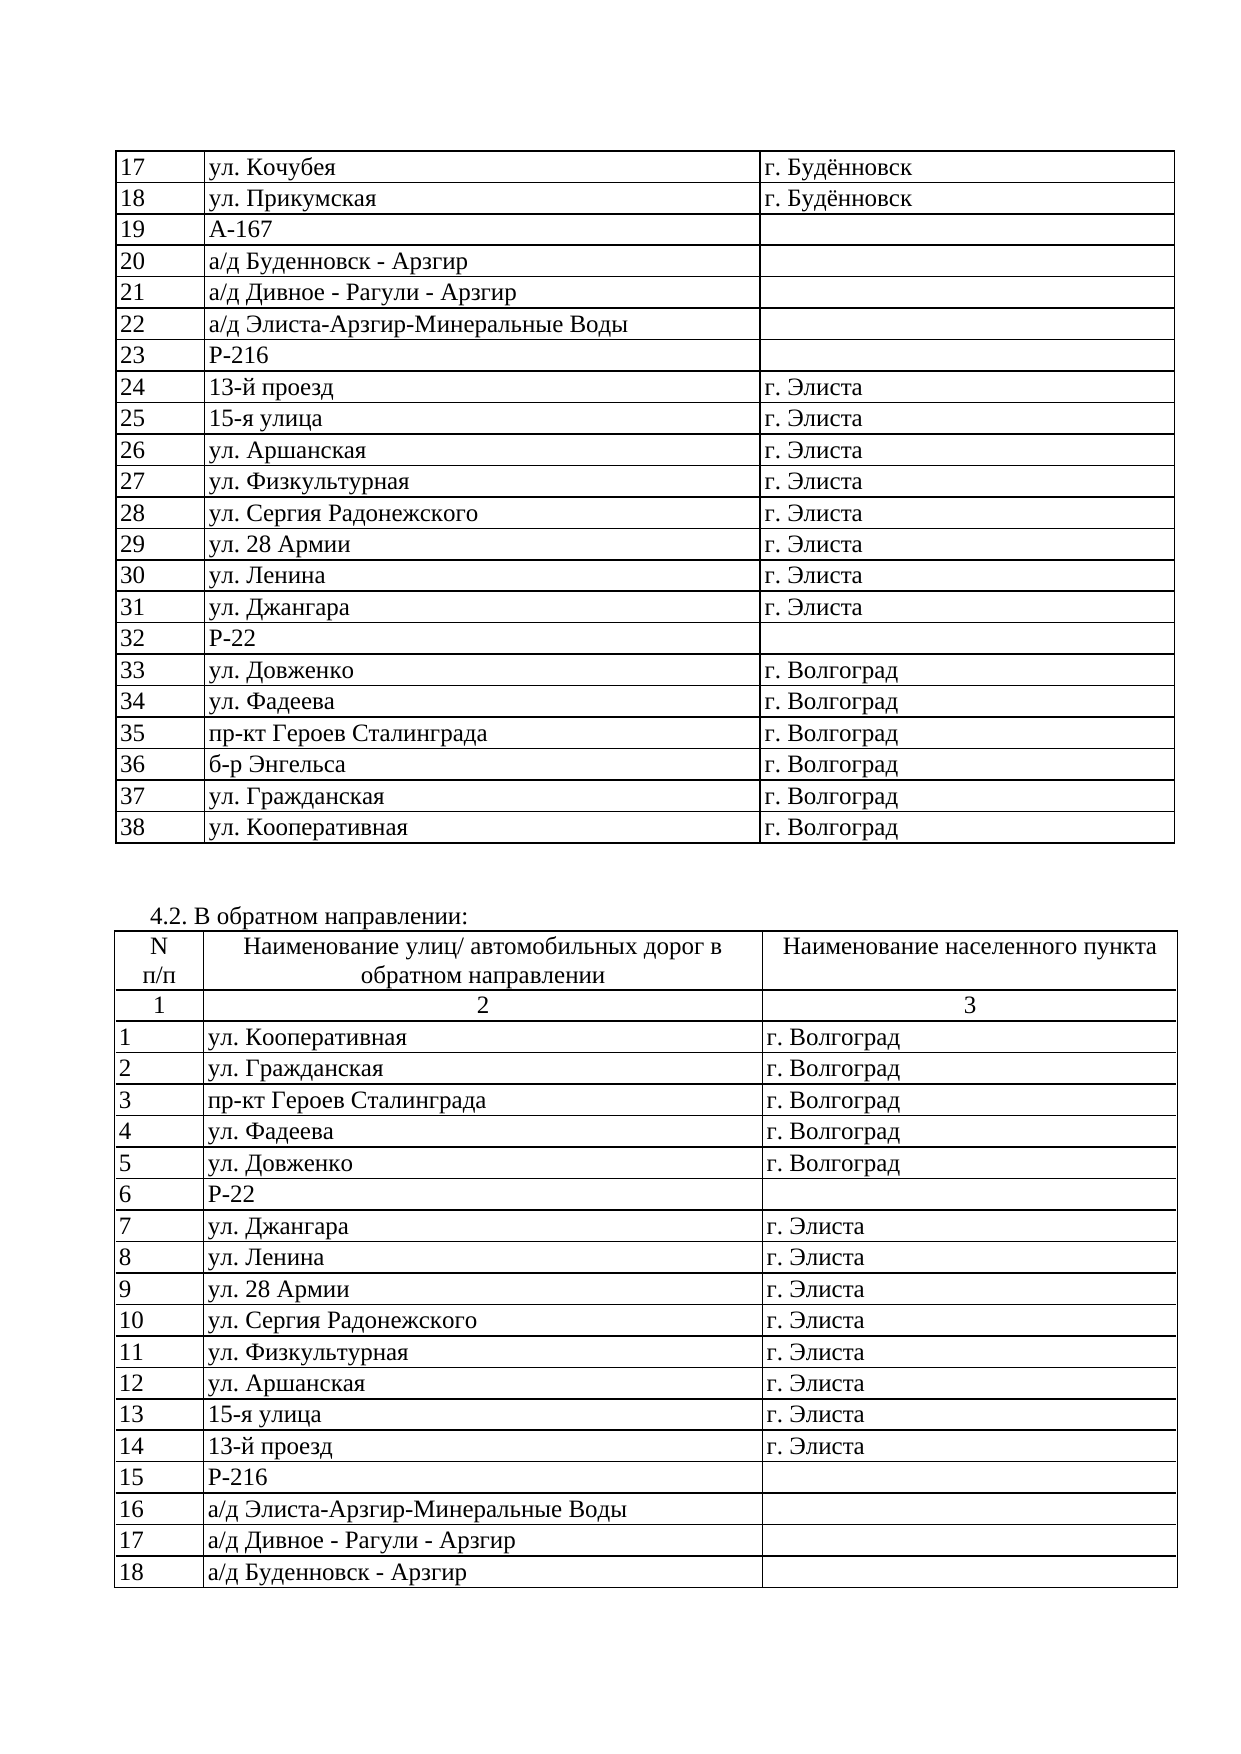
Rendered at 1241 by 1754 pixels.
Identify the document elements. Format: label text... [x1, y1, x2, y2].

table_cell ул. Фадеева [204, 1116, 762, 1146]
table_cell г. Будённовск [761, 183, 1174, 213]
table_cell 18 [117, 183, 204, 213]
table_cell 30 [117, 561, 204, 590]
table_cell ул. Довженко [205, 655, 759, 685]
table_cell 13-й проезд [204, 1431, 762, 1461]
table_cell [763, 1461, 1177, 1492]
table_cell 33 [117, 655, 204, 685]
table_cell г. Волгоград [761, 655, 1174, 685]
table_cell 25 [117, 403, 204, 433]
table_cell а/д Буденновск - Арзгир [205, 246, 759, 276]
table_cell [761, 309, 1174, 339]
table_cell г. Волгоград [761, 781, 1174, 811]
table_cell 16 [115, 1493, 203, 1524]
table_cell 3 [763, 989, 1177, 1020]
table_cell 35 [117, 718, 204, 748]
table_cell ул. Аршанская [204, 1368, 762, 1398]
table_cell [761, 277, 1174, 307]
text 4.2. В обратном направлении: [150, 901, 1090, 930]
table_header Наименование населенного пункта [763, 932, 1177, 989]
table_cell 18 [115, 1556, 203, 1587]
table_cell г. Элиста [761, 403, 1174, 433]
table_cell пр-кт Героев Сталинграда [205, 718, 759, 748]
table_cell ул. Джангара [205, 592, 759, 622]
table_cell А-167 [205, 215, 759, 244]
table_cell 34 [117, 686, 204, 716]
table_cell Р-216 [204, 1462, 762, 1492]
table_cell 7 [115, 1210, 203, 1241]
table_cell г. Элиста [763, 1241, 1177, 1272]
table_cell г. Волгоград [763, 1115, 1177, 1146]
table_cell г. Элиста [763, 1398, 1177, 1429]
table_cell а/д Элиста-Арзгир-Минеральные Воды [205, 309, 759, 339]
table_cell ул. Кооперативная [205, 812, 759, 842]
table_cell [763, 1524, 1177, 1555]
table_cell г. Элиста [761, 529, 1174, 559]
table_cell г. Волгоград [761, 749, 1174, 779]
table_cell 10 [115, 1305, 203, 1335]
table_cell ул. Кочубея [205, 152, 759, 181]
table_cell [763, 1555, 1177, 1587]
table_cell 17 [117, 152, 204, 181]
table_cell г. Волгоград [763, 1146, 1177, 1178]
table_cell 26 [117, 435, 204, 464]
table_cell 23 [117, 340, 204, 370]
table_cell 17 [115, 1525, 203, 1555]
table_cell 1 [115, 990, 203, 1020]
table_cell ул. Сергия Радонежского [204, 1305, 762, 1335]
table_cell 29 [117, 529, 204, 559]
table_cell пр-кт Героев Сталинграда [204, 1085, 762, 1115]
table_cell [761, 215, 1174, 244]
table_cell 20 [117, 246, 204, 276]
table_cell а/д Элиста-Арзгир-Минеральные Воды [204, 1494, 762, 1524]
table_cell 15-я улица [205, 403, 759, 433]
table_cell г. Волгоград [763, 1083, 1177, 1115]
table_cell 32 [117, 623, 204, 653]
table_cell [763, 1178, 1177, 1209]
table_cell 14 [115, 1430, 203, 1461]
table_cell г. Элиста [761, 561, 1174, 590]
table_cell ул. Аршанская [205, 435, 759, 464]
table_cell 12 [115, 1368, 203, 1398]
table_cell ул. Гражданская [205, 781, 759, 811]
table_cell г. Элиста [763, 1366, 1177, 1398]
table_cell ул. Ленина [204, 1242, 762, 1272]
table_cell ул. Довженко [204, 1148, 762, 1178]
table_cell 3 [115, 1084, 203, 1115]
table_cell Р-22 [204, 1179, 762, 1209]
table_cell г. Элиста [761, 592, 1174, 622]
table_cell 4 [115, 1116, 203, 1146]
table_cell 13 [115, 1399, 203, 1429]
table_cell г. Элиста [761, 435, 1174, 464]
table_cell Р-216 [205, 340, 759, 370]
table_cell 24 [117, 372, 204, 402]
table_cell 22 [117, 309, 204, 339]
table_cell [761, 340, 1174, 370]
table_cell ул. Сергия Радонежского [205, 498, 759, 527]
table_cell [763, 1492, 1177, 1524]
table_cell ул. Ленина [205, 561, 759, 590]
table_cell 8 [115, 1242, 203, 1272]
table_cell а/д Дивное - Рагули - Арзгир [205, 277, 759, 307]
table_cell г. Волгоград [763, 1020, 1177, 1052]
table_cell 15 [115, 1462, 203, 1492]
table_cell г. Элиста [763, 1272, 1177, 1303]
table_cell а/д Буденновск - Арзгир [204, 1557, 762, 1587]
table_cell 1 [115, 1021, 203, 1052]
table_cell ул. Джангара [204, 1211, 762, 1241]
table_cell Р-22 [205, 623, 759, 653]
table_cell г. Волгоград [763, 1052, 1177, 1083]
table_cell 9 [115, 1273, 203, 1303]
table_cell 11 [115, 1336, 203, 1366]
table_header Наименование улиц/ автомобильных дорог в обратном направлении [204, 932, 762, 989]
table_cell г. Волгоград [761, 718, 1174, 748]
table_cell ул. Прикумская [205, 183, 759, 213]
table_cell 31 [117, 592, 204, 622]
table_cell г. Элиста [763, 1304, 1177, 1335]
table_cell ул. Физкультурная [204, 1337, 762, 1366]
table_cell [761, 623, 1174, 653]
table_cell 37 [117, 781, 204, 811]
table_cell ул. Гражданская [204, 1053, 762, 1083]
table_cell г. Элиста [761, 498, 1174, 527]
table_cell 6 [115, 1179, 203, 1209]
table_cell 38 [117, 812, 204, 842]
table_cell ул. Кооперативная [204, 1022, 762, 1052]
table_cell 15-я улица [204, 1400, 762, 1429]
table_cell г. Будённовск [761, 152, 1174, 181]
table_cell г. Волгоград [761, 812, 1174, 842]
table_cell 5 [115, 1147, 203, 1178]
table_cell ул. Фадеева [205, 686, 759, 716]
table_cell ул. 28 Армии [205, 529, 759, 559]
table_cell а/д Дивное - Рагули - Арзгир [204, 1525, 762, 1555]
table_cell 21 [117, 277, 204, 307]
table_cell 27 [117, 466, 204, 496]
table_cell 19 [117, 215, 204, 244]
table_cell ул. Физкультурная [205, 466, 759, 496]
table_cell 2 [204, 991, 762, 1020]
table_cell б-р Энгельса [205, 749, 759, 779]
table_header N п/п [115, 932, 203, 989]
table_cell г. Элиста [763, 1335, 1177, 1366]
table_cell 36 [117, 749, 204, 779]
table_cell [761, 246, 1174, 276]
table_cell ул. 28 Армии [204, 1274, 762, 1303]
table_cell г. Элиста [763, 1209, 1177, 1241]
table_cell г. Элиста [763, 1429, 1177, 1461]
table_cell 2 [115, 1053, 203, 1083]
table_cell г. Элиста [761, 466, 1174, 496]
table_cell 28 [117, 498, 204, 527]
table_cell г. Волгоград [761, 686, 1174, 716]
table_cell г. Элиста [761, 372, 1174, 402]
table_cell 13-й проезд [205, 372, 759, 402]
